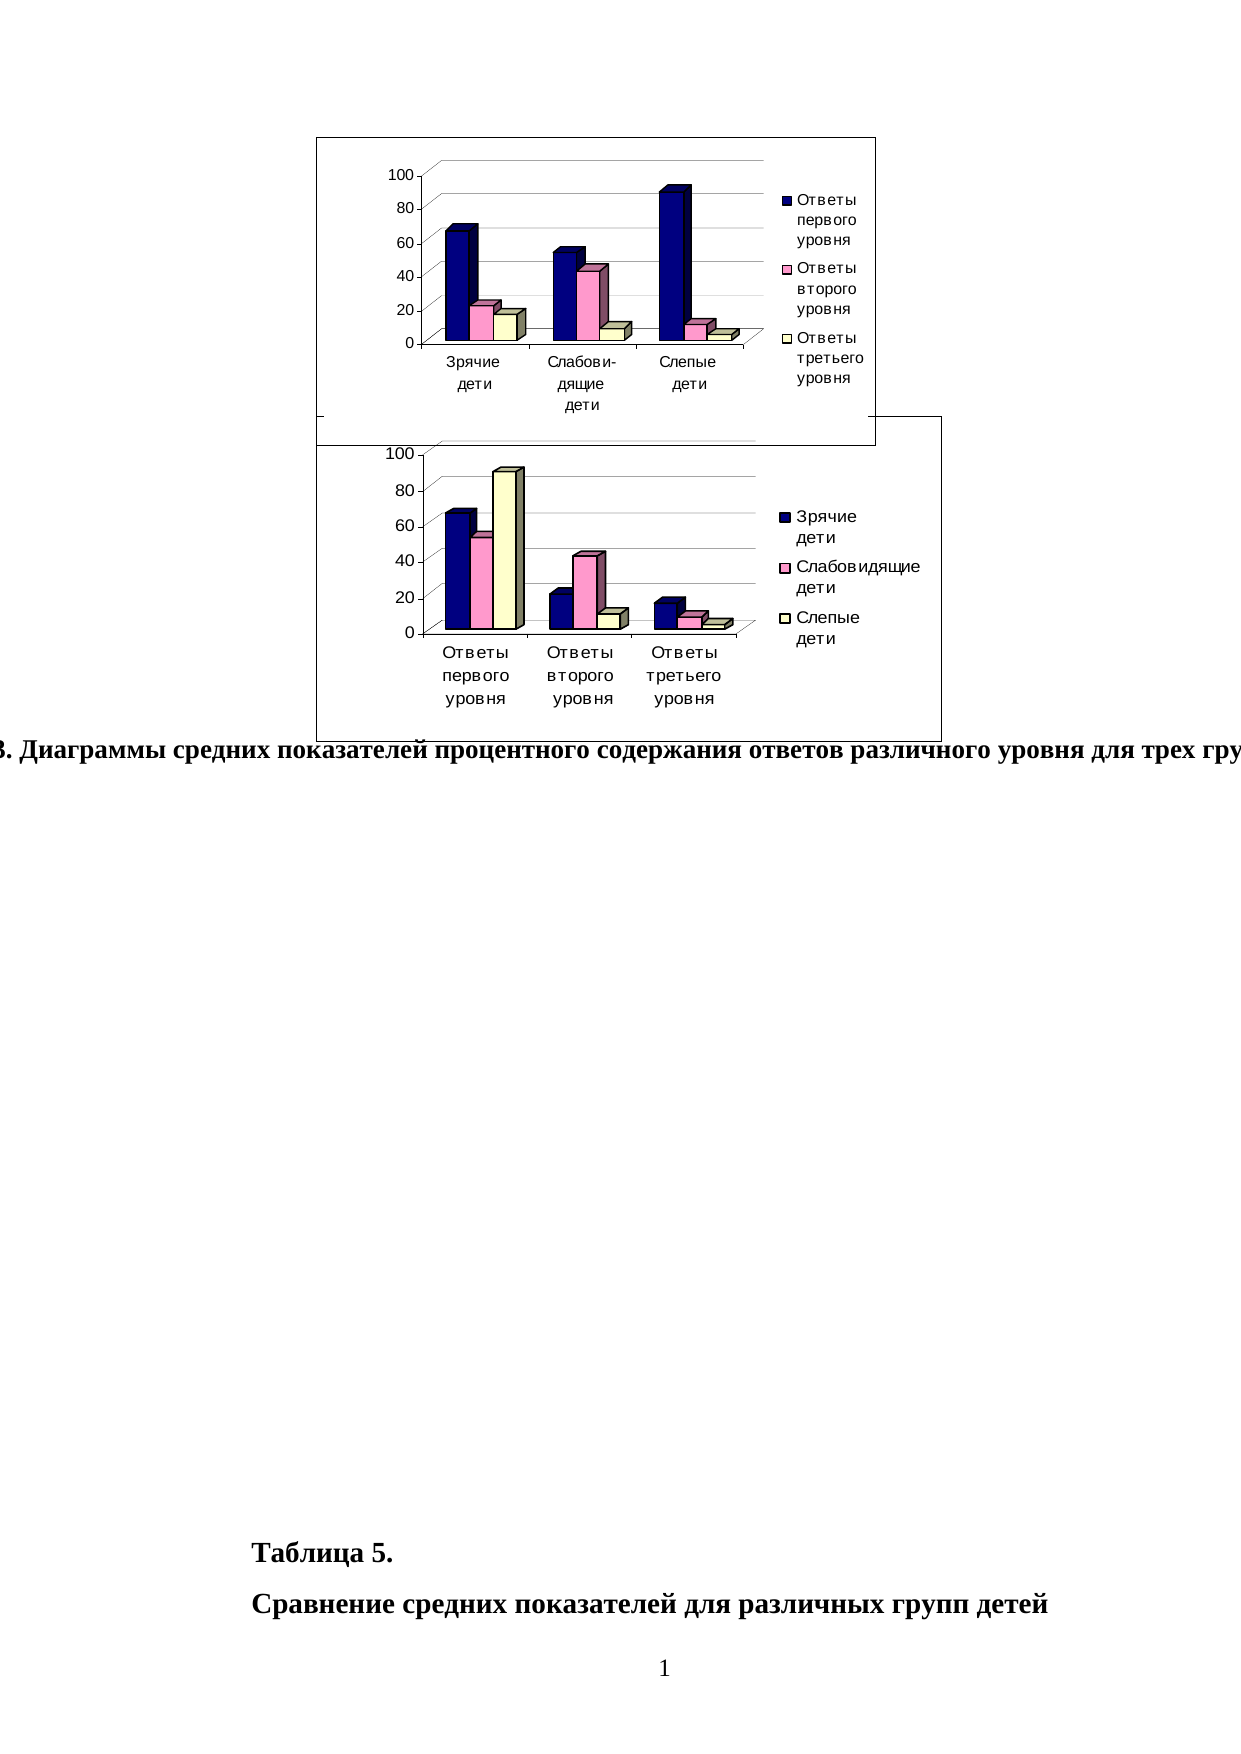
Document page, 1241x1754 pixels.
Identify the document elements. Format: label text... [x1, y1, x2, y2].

text Таблица 5. [177, 1535, 1152, 1569]
text Сравнение средних показателей для различных групп детей [177, 1586, 1152, 1619]
